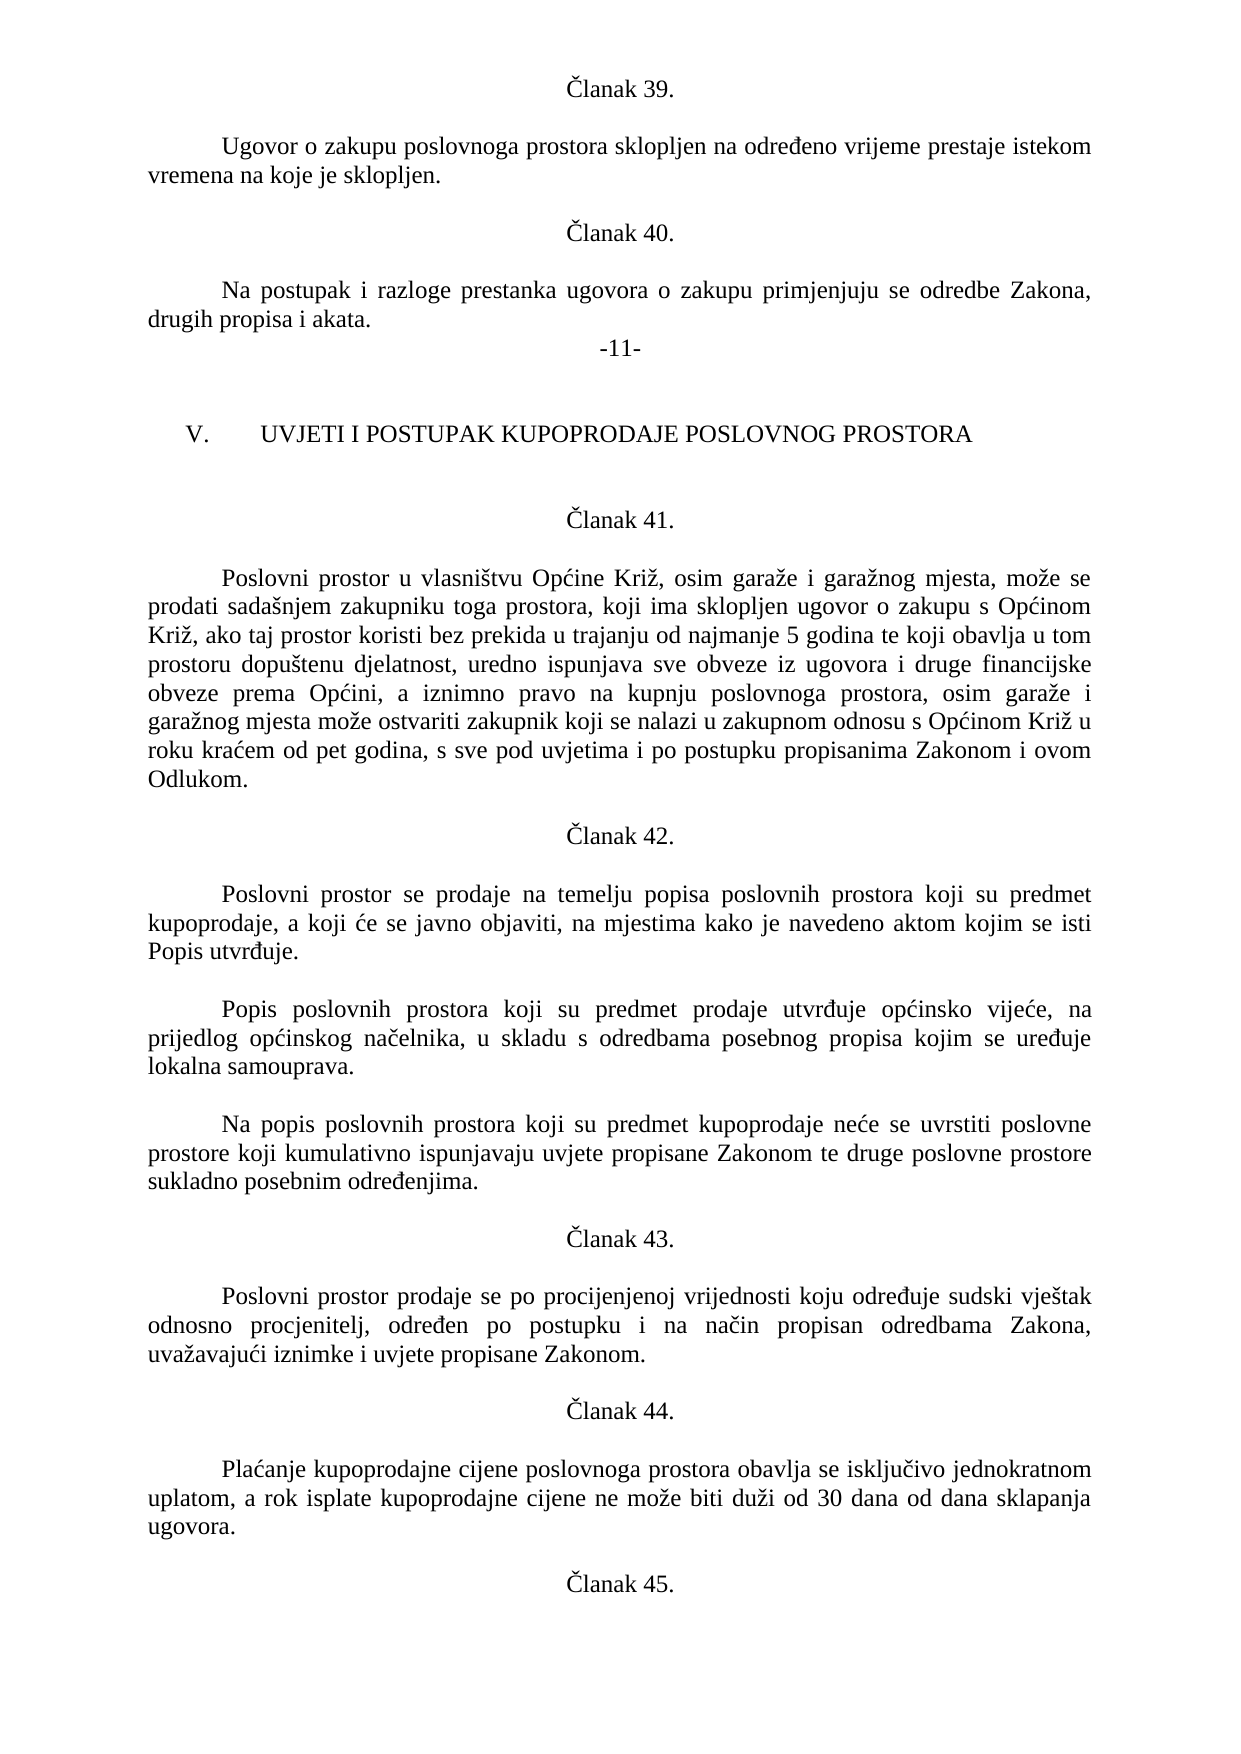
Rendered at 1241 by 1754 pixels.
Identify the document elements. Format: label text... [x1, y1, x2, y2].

text Članak 41. [148, 505, 1093, 534]
text Članak 43. [148, 1224, 1093, 1253]
text -11- [148, 333, 1093, 361]
text Na postupak i razloge prestanka ugovora o zakupu primjenjuju se odredbe Zakona, drugih propisa i akata. [148, 275, 1093, 333]
list UVJETI I POSTUPAK KUPOPRODAJE POSLOVNOG PROSTORA [185, 419, 1093, 448]
text Popis poslovnih prostora koji su predmet prodaje utvrđuje općinsko vijeće, na prijedlog općinskog načelnika, u skladu s odredbama posebnog propisa kojim se uređuje lokalna samouprava. [148, 994, 1093, 1080]
text Članak 42. [148, 821, 1093, 850]
text Članak 45. [148, 1569, 1093, 1598]
text Članak 39. [148, 74, 1093, 103]
text Na popis poslovnih prostora koji su predmet kupoprodaje neće se uvrstiti poslovne prostore koji kumulativno ispunjavaju uvjete propisane Zakonom te druge poslovne prostore sukladno posebnim određenjima. [148, 1109, 1093, 1195]
text Poslovni prostor u vlasništvu Općine Križ, osim garaže i garažnog mjesta, može se prodati sadašnjem zakupniku toga prostora, koji ima sklopljen ugovor o zakupu s Općinom Križ, ako taj prostor koristi bez prekida u trajanju od najmanje 5 godina te koji obavlja u tom prostoru dopuštenu djelatnost, uredno ispunjava sve obveze iz ugovora i druge financijske obveze prema Općini, a iznimno pravo na kupnju poslovnoga prostora, osim garaže i garažnog mjesta može ostvariti zakupnik koji se nalazi u zakupnom odnosu s Općinom Križ u roku kraćem od pet godina, s sve pod uvjetima i po postupku propisanima Zakonom i ovom Odlukom. [148, 563, 1093, 793]
text Članak 40. [148, 218, 1093, 246]
text Poslovni prostor se prodaje na temelju popisa poslovnih prostora koji su predmet kupoprodaje, a koji će se javno objaviti, na mjestima kako je navedeno aktom kojim se isti Popis utvrđuje. [148, 879, 1093, 965]
text Plaćanje kupoprodajne cijene poslovnoga prostora obavlja se isključivo jednokratnom uplatom, a rok isplate kupoprodajne cijene ne može biti duži od 30 dana od dana sklapanja ugovora. [148, 1454, 1093, 1540]
text Ugovor o zakupu poslovnoga prostora sklopljen na određeno vrijeme prestaje istekom vremena na koje je sklopljen. [148, 131, 1093, 189]
text Poslovni prostor prodaje se po procijenjenoj vrijednosti koju određuje sudski vještak odnosno procjenitelj, određen po postupku i na način propisan odredbama Zakona, uvažavajući iznimke i uvjete propisane Zakonom. [148, 1281, 1093, 1368]
text Članak 44. [148, 1396, 1093, 1425]
